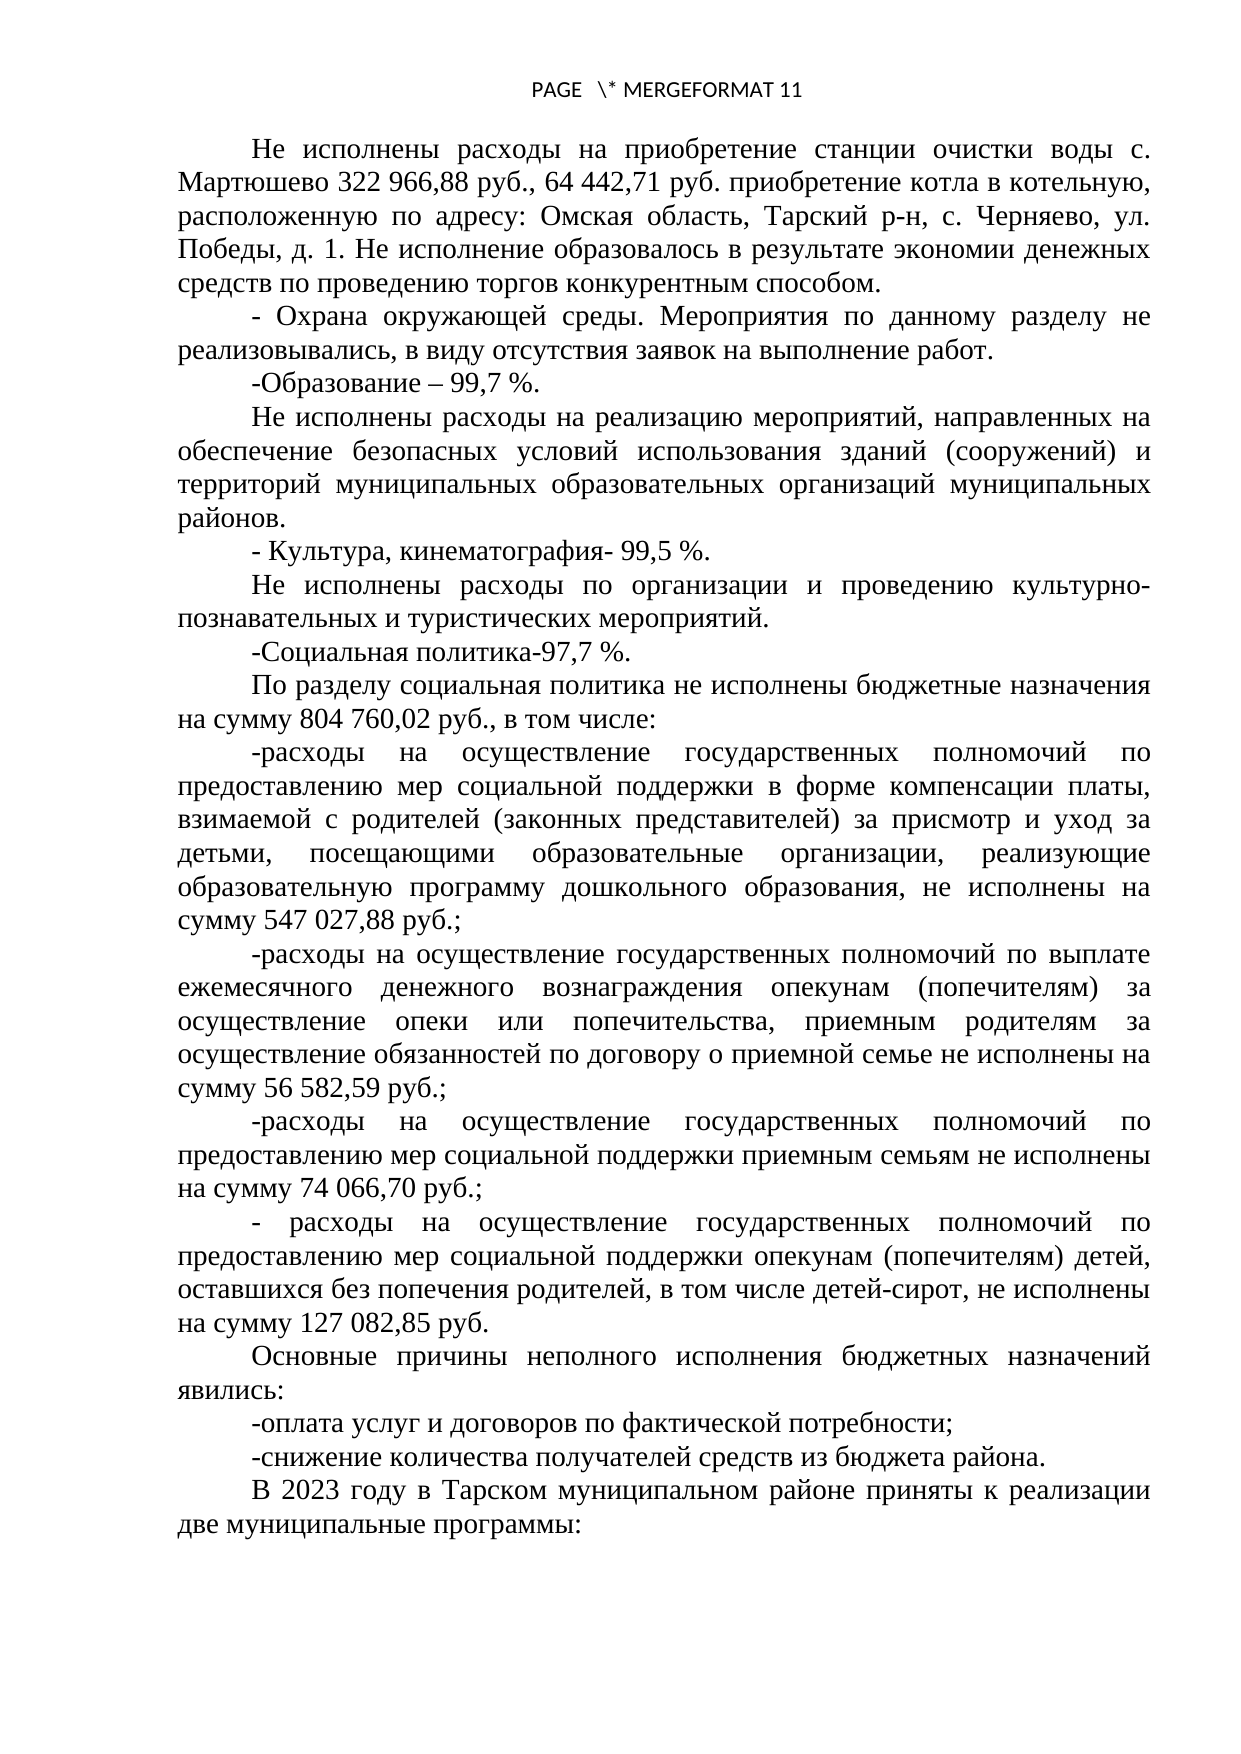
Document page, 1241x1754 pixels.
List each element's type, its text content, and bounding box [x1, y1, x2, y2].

text По разделу социальная политика не исполнены бюджетные назначения на сумму 804 760,02 руб., в том числе: [177, 667, 1152, 734]
text -расходы на осуществление государственных полномочий по предоставлению мер социальной поддержки приемным семьям не исполнены на сумму 74 066,70 руб.; [177, 1103, 1152, 1204]
text - Охрана окружающей среды. Мероприятия по данному разделу не реализовывались, в виду отсутствия заявок на выполнение работ. [177, 298, 1152, 366]
text -расходы на осуществление государственных полномочий по выплате ежемесячного денежного вознаграждения опекунам (попечителям) за осуществление опеки или попечительства, приемным родителям за осуществление обязанностей по договору о приемной семье не исполнены на сумму 56 582,59 руб.; [177, 936, 1152, 1103]
text Не исполнены расходы на реализацию мероприятий, направленных на обеспечение безопасных условий использования зданий (сооружений) и территорий муниципальных образовательных организаций муниципальных районов. [177, 399, 1152, 533]
text - расходы на осуществление государственных полномочий по предоставлению мер социальной поддержки опекунам (попечителям) детей, оставшихся без попечения родителей, в том числе детей-сирот, не исполнены на сумму 127 082,85 руб. [177, 1204, 1152, 1338]
text Основные причины неполного исполнения бюджетных назначений явились: [177, 1338, 1152, 1405]
text - Культура, кинематография- 99,5 %. [177, 533, 1152, 567]
text -Образование – 99,7 %. [177, 366, 1152, 399]
text Не исполнены расходы по организации и проведению культурно-познавательных и туристических мероприятий. [177, 567, 1152, 634]
text В 2023 году в Тарском муниципальном районе приняты к реализации две муниципальные программы: [177, 1472, 1152, 1539]
text -снижение количества получателей средств из бюджета района. [177, 1439, 1152, 1472]
text Не исполнены расходы на приобретение станции очистки воды с. Мартюшево 322 966,88 руб., 64 442,71 руб. приобретение котла в котельную, расположенную по адресу: Омская область, Тарский р-н, с. Черняево, ул. Победы, д. 1. Не исполнение образовалось в результате экономии денежных средств по проведению торгов конкурентным способом. [177, 131, 1152, 298]
text -расходы на осуществление государственных полномочий по предоставлению мер социальной поддержки в форме компенсации платы, взимаемой с родителей (законных представителей) за присмотр и уход за детьми, посещающими образовательные организации, реализующие образовательную программу дошкольного образования, не исполнены на сумму 547 027,88 руб.; [177, 734, 1152, 936]
text -оплата услуг и договоров по фактической потребности; [177, 1405, 1152, 1439]
text -Социальная политика-97,7 %. [177, 634, 1152, 667]
